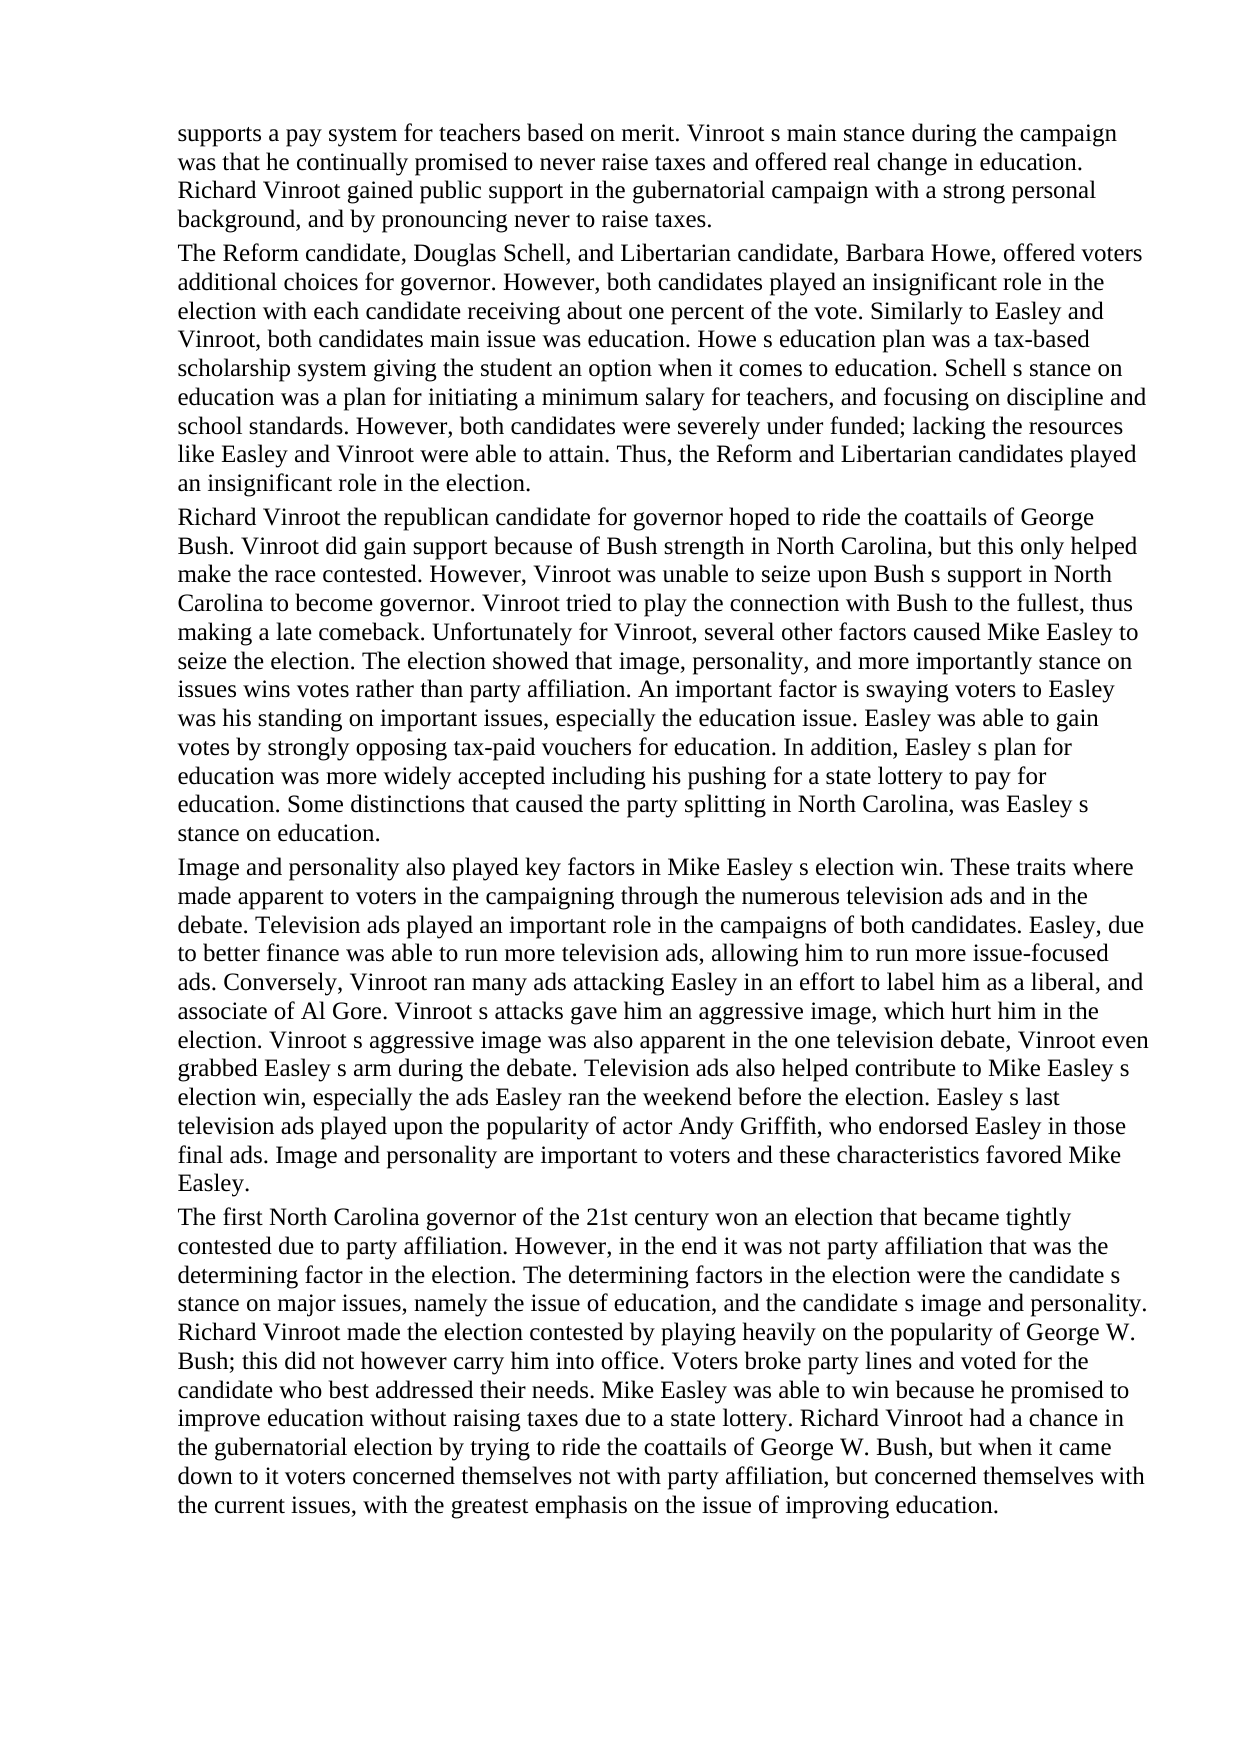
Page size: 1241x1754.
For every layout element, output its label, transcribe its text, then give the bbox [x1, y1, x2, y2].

text The Reform candidate, Douglas Schell, and Libertarian candidate, Barbara Howe, offered voters additional choices for governor. However, both candidates played an insignificant role in the election with each candidate receiving about one percent of the vote. Similarly to Easley and Vinroot, both candidates main issue was education. Howe s education plan was a tax-based scholarship system giving the student an option when it comes to education. Schell s stance on education was a plan for initiating a minimum salary for teachers, and focusing on discipline and school standards. However, both candidates were severely under funded; lacking the resources like Easley and Vinroot were able to attain. Thus, the Reform and Libertarian candidates played an insignificant role in the election. [177, 238, 1152, 497]
text Richard Vinroot the republican candidate for governor hoped to ride the coattails of George Bush. Vinroot did gain support because of Bush strength in North Carolina, but this only helped make the race contested. However, Vinroot was unable to seize upon Bush s support in North Carolina to become governor. Vinroot tried to play the connection with Bush to the fullest, thus making a late comeback. Unfortunately for Vinroot, several other factors caused Mike Easley to seize the election. The election showed that image, personality, and more importantly stance on issues wins votes rather than party affiliation. An important factor is swaying voters to Easley was his standing on important issues, especially the education issue. Easley was able to gain votes by strongly opposing tax-paid vouchers for education. In addition, Easley s plan for education was more widely accepted including his pushing for a state lottery to pay for education. Some distinctions that caused the party splitting in North Carolina, was Easley s stance on education. [177, 502, 1152, 847]
text Image and personality also played key factors in Mike Easley s election win. These traits where made apparent to voters in the campaigning through the numerous television ads and in the debate. Television ads played an important role in the campaigns of both candidates. Easley, due to better finance was able to run more television ads, allowing him to run more issue-focused ads. Conversely, Vinroot ran many ads attacking Easley in an effort to label him as a liberal, and associate of Al Gore. Vinroot s attacks gave him an aggressive image, which hurt him in the election. Vinroot s aggressive image was also apparent in the one television debate, Vinroot even grabbed Easley s arm during the debate. Television ads also helped contribute to Mike Easley s election win, especially the ads Easley ran the weekend before the election. Easley s last television ads played upon the popularity of actor Andy Griffith, who endorsed Easley in those final ads. Image and personality are important to voters and these characteristics favored Mike Easley. [177, 852, 1152, 1197]
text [177, 118, 1152, 233]
text The first North Carolina governor of the 21st century won an election that became tightly contested due to party affiliation. However, in the end it was not party affiliation that was the determining factor in the election. The determining factors in the election were the candidate s stance on major issues, namely the issue of education, and the candidate s image and personality. Richard Vinroot made the election contested by playing heavily on the popularity of George W. Bush; this did not however carry him into office. Voters broke party lines and voted for the candidate who best addressed their needs. Mike Easley was able to win because he promised to improve education without raising taxes due to a state lottery. Richard Vinroot had a chance in the gubernatorial election by trying to ride the coattails of George W. Bush, but when it came down to it voters concerned themselves not with party affiliation, but concerned themselves with the current issues, with the greatest emphasis on the issue of improving education. [177, 1202, 1152, 1518]
